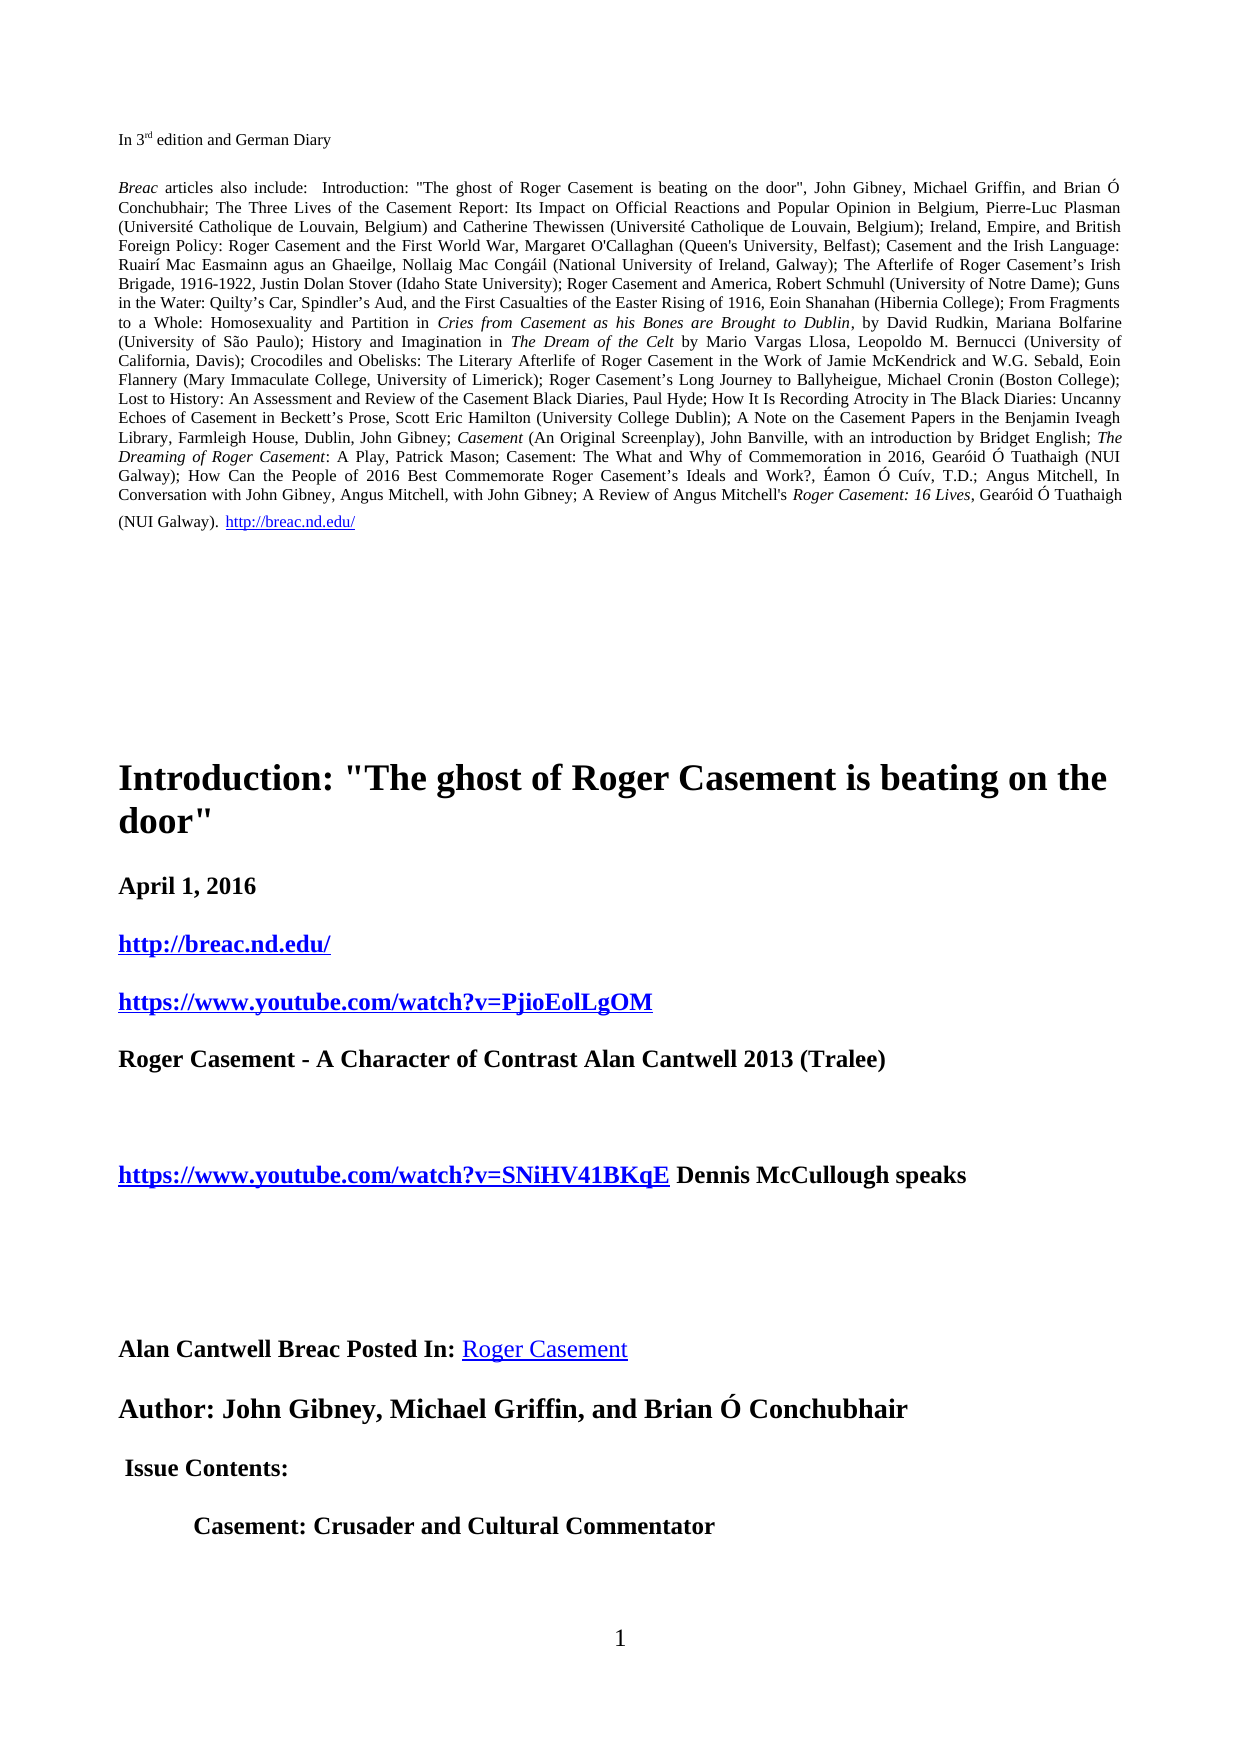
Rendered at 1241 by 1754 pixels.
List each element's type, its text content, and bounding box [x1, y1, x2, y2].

text In 3rd edition and German Diary [118, 130, 1122, 149]
text http://breac.nd.edu/ [118, 929, 1122, 957]
text Breac articles also include: Introduction: "The ghost of Roger Casement is beating on the door", John Gibney, Michael Griffin, and Brian Ó Conchubhair; The Three Lives of the Casement Report: Its Impact on Official Reactions and Popular Opinion in Belgium, Pierre-Luc Plasman (Université Catholique de Louvain, Belgium) and Catherine Thewissen (Université Catholique de Louvain, Belgium); Ireland, Empire, and British Foreign Policy: Roger Casement and the First World War, Margaret O'Callaghan (Queen's University, Belfast); Casement and the Irish Language: Ruairí Mac Easmainn agus an Ghaeilge, Nollaig Mac Congáil (National University of Ireland, Galway); The Afterlife of Roger Casement’s Irish Brigade, 1916-1922, Justin Dolan Stover (Idaho State University); Roger Casement and America, Robert Schmuhl (University of Notre Dame); Guns in the Water: Quilty’s Car, Spindler’s Aud, and the First Casualties of the Easter Rising of 1916, Eoin Shanahan (Hibernia College); From Fragments to a Whole: Homosexuality and Partition in Cries from Casement as his Bones are Brought to Dublin, by David Rudkin, Mariana Bolfarine (University of São Paulo); History and Imagination in The Dream of the Celt by Mario Vargas Llosa, Leopoldo M. Bernucci (University of California, Davis); Crocodiles and Obelisks: The Literary Afterlife of Roger Casement in the Work of Jamie McKendrick and W.G. Sebald, Eoin Flannery (Mary Immaculate College, University of Limerick); Roger Casement’s Long Journey to Ballyheigue, Michael Cronin (Boston College); Lost to History: An Assessment and Review of the Casement Black Diaries, Paul Hyde; How It Is Recording Atrocity in The Black Diaries: Uncanny Echoes of Casement in Beckett’s Prose, Scott Eric Hamilton (University College Dublin); A Note on the Casement Papers in the Benjamin Iveagh Library, Farmleigh House, Dublin, John Gibney; Casement (An Original Screenplay), John Banville, with an introduction by Bridget English; The Dreaming of Roger Casement: A Play, Patrick Mason; Casement: The What and Why of Commemoration in 2016, Gearóid Ó Tuathaigh (NUI Galway); How Can the People of 2016 Best Commemorate Roger Casement’s Ideals and Work?, Éamon Ó Cuív, T.D.; Angus Mitchell, In Conversation with John Gibney, Angus Mitchell, with John Gibney; A Review of Angus Mitchell's Roger Casement: 16 Lives, Gearóid Ó Tuathaigh (NUI Galway). http://breac.nd.edu/ [118, 178, 1122, 533]
text Roger Casement - A Character of Contrast Alan Cantwell 2013 (Tralee) [118, 1044, 1122, 1073]
text https://www.youtube.com/watch?v=PjioEolLgOM [118, 987, 1122, 1015]
text Casement: Crusader and Cultural Commentator [193, 1511, 1122, 1540]
text Introduction: "The ghost of Roger Casement is beating on the door" [118, 755, 1122, 842]
text Author: John Gibney, Michael Griffin, and Brian Ó Conchubhair [118, 1392, 1122, 1424]
text April 1, 2016 [118, 871, 1122, 899]
text Issue Contents: [118, 1453, 1122, 1482]
text https://www.youtube.com/watch?v=SNiHV41BKqE Dennis McCullough speaks [118, 1160, 1122, 1189]
text Alan Cantwell Breac Posted In: Roger Casement [118, 1334, 1122, 1363]
